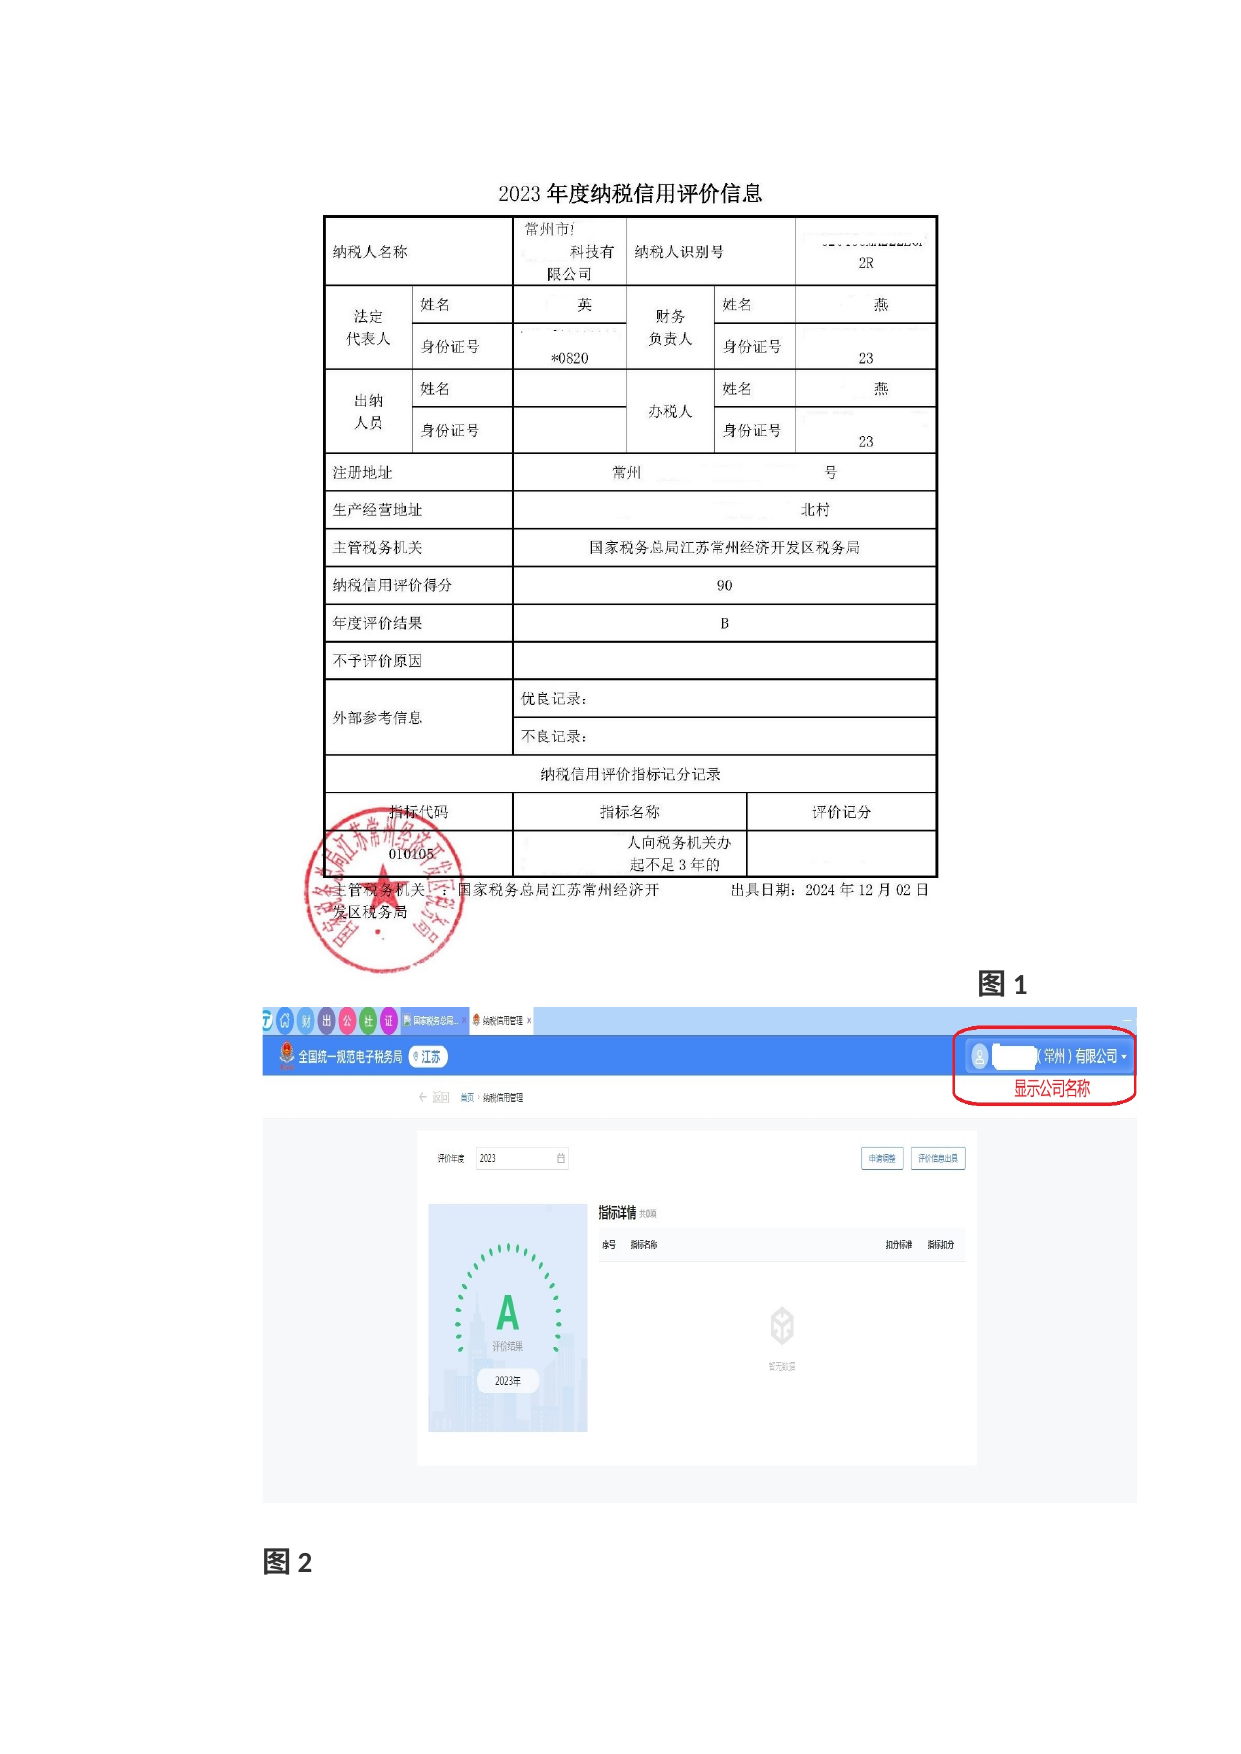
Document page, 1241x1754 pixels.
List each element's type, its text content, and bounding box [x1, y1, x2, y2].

picture [262, 1007, 1137, 1503]
list 图2 [262, 1503, 1053, 1592]
picture [262, 162, 978, 995]
